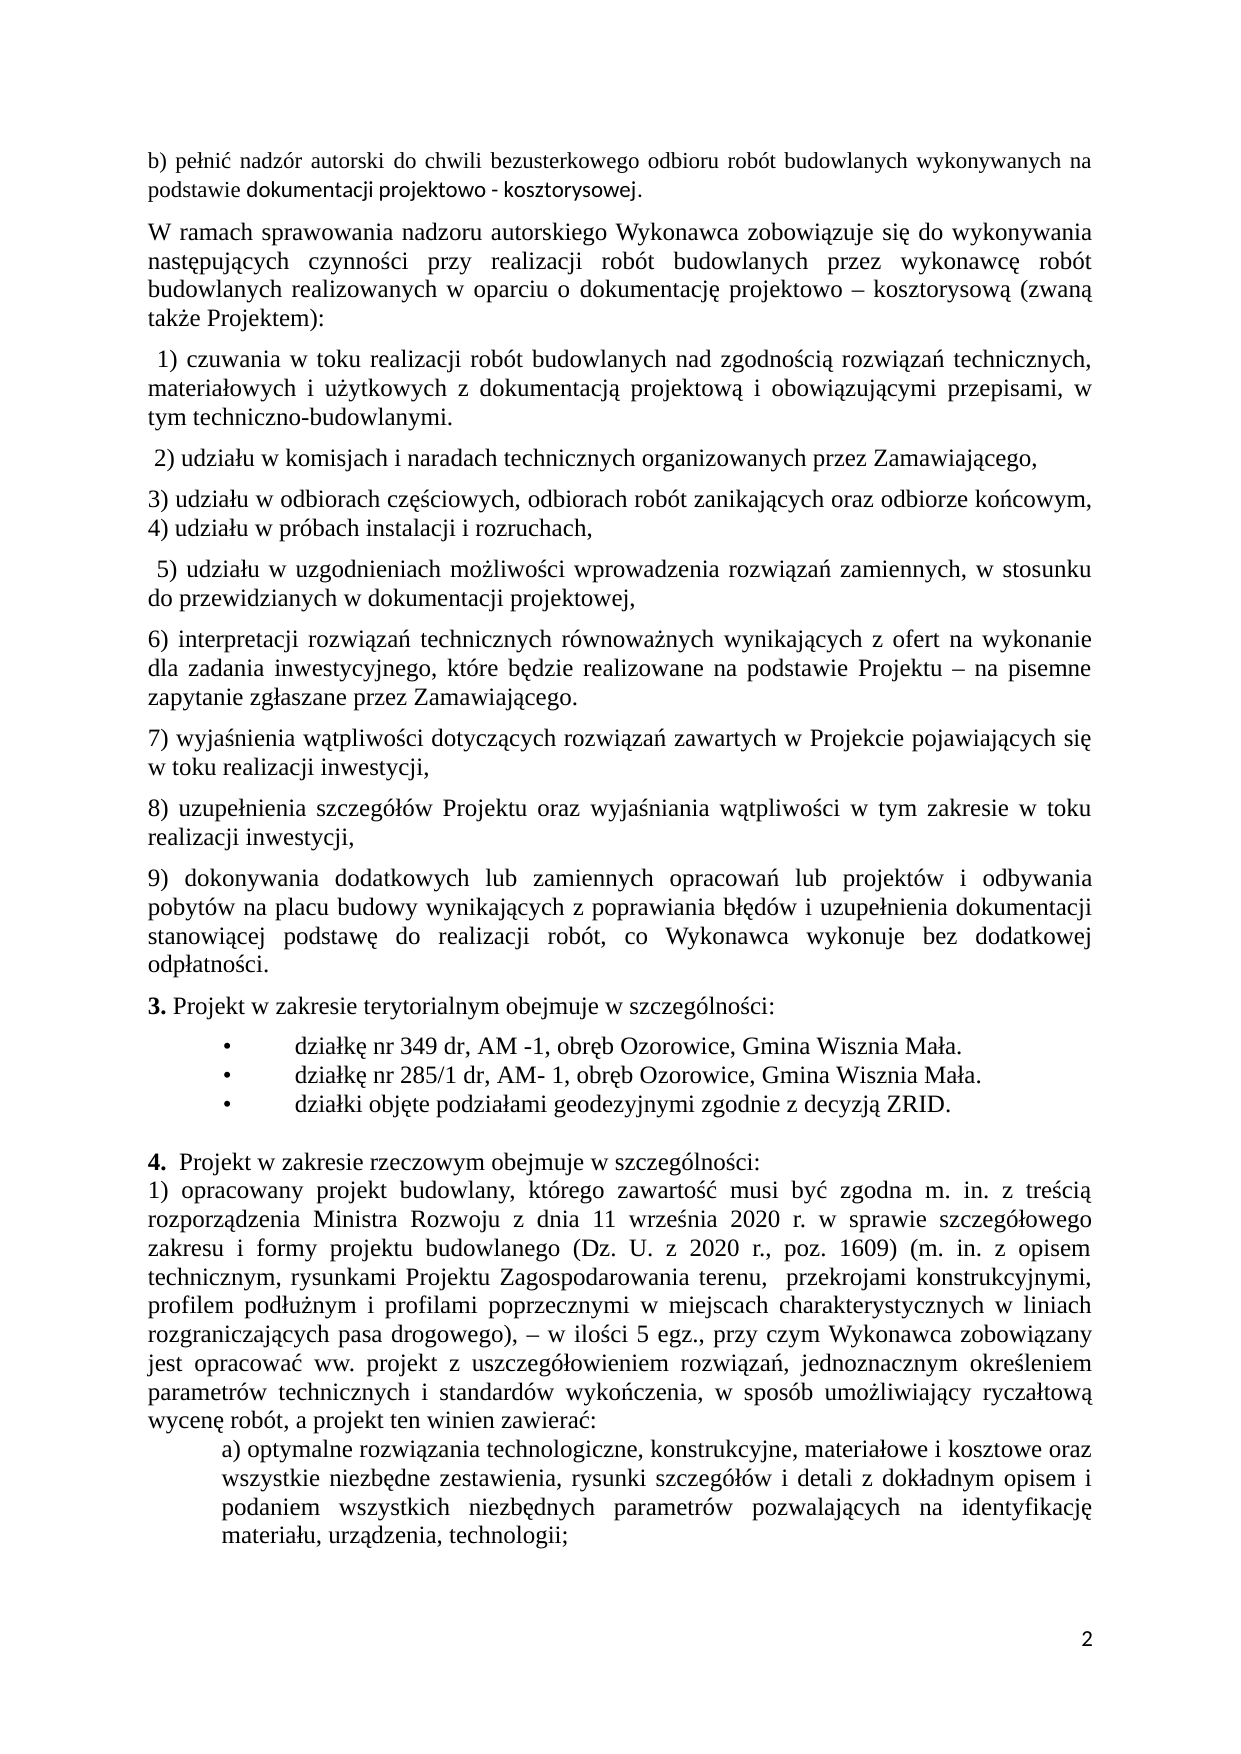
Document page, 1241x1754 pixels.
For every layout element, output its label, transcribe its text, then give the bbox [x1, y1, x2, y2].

text 8) uzupełnienia szczegółów Projektu oraz wyjaśniania wątpliwości w tym zakresie w toku realizacji inwestycji, [148, 793, 1093, 851]
text 6) interpretacji rozwiązań technicznych równoważnych wynikających z ofert na wykonanie dla zadania inwestycyjnego, które będzie realizowane na podstawie Projektu – na pisemne zapytanie zgłaszane przez Zamawiającego. [148, 624, 1093, 711]
list działkę nr 349 dr, AM -1, obręb Ozorowice, Gmina Wisznia Mała. [223, 1031, 1093, 1060]
text 7) wyjaśnienia wątpliwości dotyczących rozwiązań zawartych w Projekcie pojawiających się w toku realizacji inwestycji, [148, 723, 1093, 781]
text a) optymalne rozwiązania technologiczne, konstrukcyjne, materiałowe i kosztowe oraz wszystkie niezbędne zestawienia, rysunki szczegółów i detali z dokładnym opisem i podaniem wszystkich niezbędnych parametrów pozwalających na identyfikację materiału, urządzenia, technologii; [221, 1434, 1093, 1549]
list działki objęte podziałami geodezyjnymi zgodnie z decyzją ZRID. [223, 1089, 1093, 1118]
text 9) dokonywania dodatkowych lub zamiennych opracowań lub projektów i odbywania pobytów na placu budowy wynikających z poprawiania błędów i uzupełnienia dokumentacji stanowiącej podstawę do realizacji robót, co Wykonawca wykonuje bez dodatkowej odpłatności. [148, 863, 1093, 978]
text 5) udziału w uzgodnieniach możliwości wprowadzenia rozwiązań zamiennych, w stosunku do przewidzianych w dokumentacji projektowej, [148, 554, 1093, 612]
text b) pełnić nadzór autorski do chwili bezusterkowego odbioru robót budowlanych wykonywanych na podstawie dokumentacji projektowo - kosztorysowej. [148, 148, 1093, 204]
text 1) czuwania w toku realizacji robót budowlanych nad zgodnością rozwiązań technicznych, materiałowych i użytkowych z dokumentacją projektową i obowiązującymi przepisami, w tym techniczno-budowlanymi. [148, 344, 1093, 431]
text 1) opracowany projekt budowlany, którego zawartość musi być zgodna m. in. z treścią rozporządzenia Ministra Rozwoju z dnia 11 września 2020 r. w sprawie szczegółowego zakresu i formy projektu budowlanego (Dz. U. z 2020 r., poz. 1609) (m. in. z opisem technicznym, rysunkami Projektu Zagospodarowania terenu, przekrojami konstrukcyjnymi, profilem podłużnym i profilami poprzecznymi w miejscach charakterystycznych w liniach rozgraniczających pasa drogowego), – w ilości 5 egz., przy czym Wykonawca zobowiązany jest opracować ww. projekt z uszczegółowieniem rozwiązań, jednoznacznym określeniem parametrów technicznych i standardów wykończenia, w sposób umożliwiający ryczałtową wycenę robót, a projekt ten winien zawierać: [148, 1176, 1093, 1434]
text 3. Projekt w zakresie terytorialnym obejmuje w szczególności: [148, 991, 1093, 1019]
list działkę nr 285/1 dr, AM- 1, obręb Ozorowice, Gmina Wisznia Mała. [223, 1060, 1093, 1089]
text W ramach sprawowania nadzoru autorskiego Wykonawca zobowiązuje się do wykonywania następujących czynności przy realizacji robót budowlanych przez wykonawcę robót budowlanych realizowanych w oparciu o dokumentację projektowo – kosztorysową (zwaną także Projektem): [148, 217, 1093, 332]
text 3) udziału w odbiorach częściowych, odbiorach robót zanikających oraz odbiorze końcowym, 4) udziału w próbach instalacji i rozruchach, [148, 484, 1093, 542]
text 2) udziału w komisjach i naradach technicznych organizowanych przez Zamawiającego, [148, 443, 1093, 472]
text 4. Projekt w zakresie rzeczowym obejmuje w szczególności: [148, 1147, 1093, 1176]
